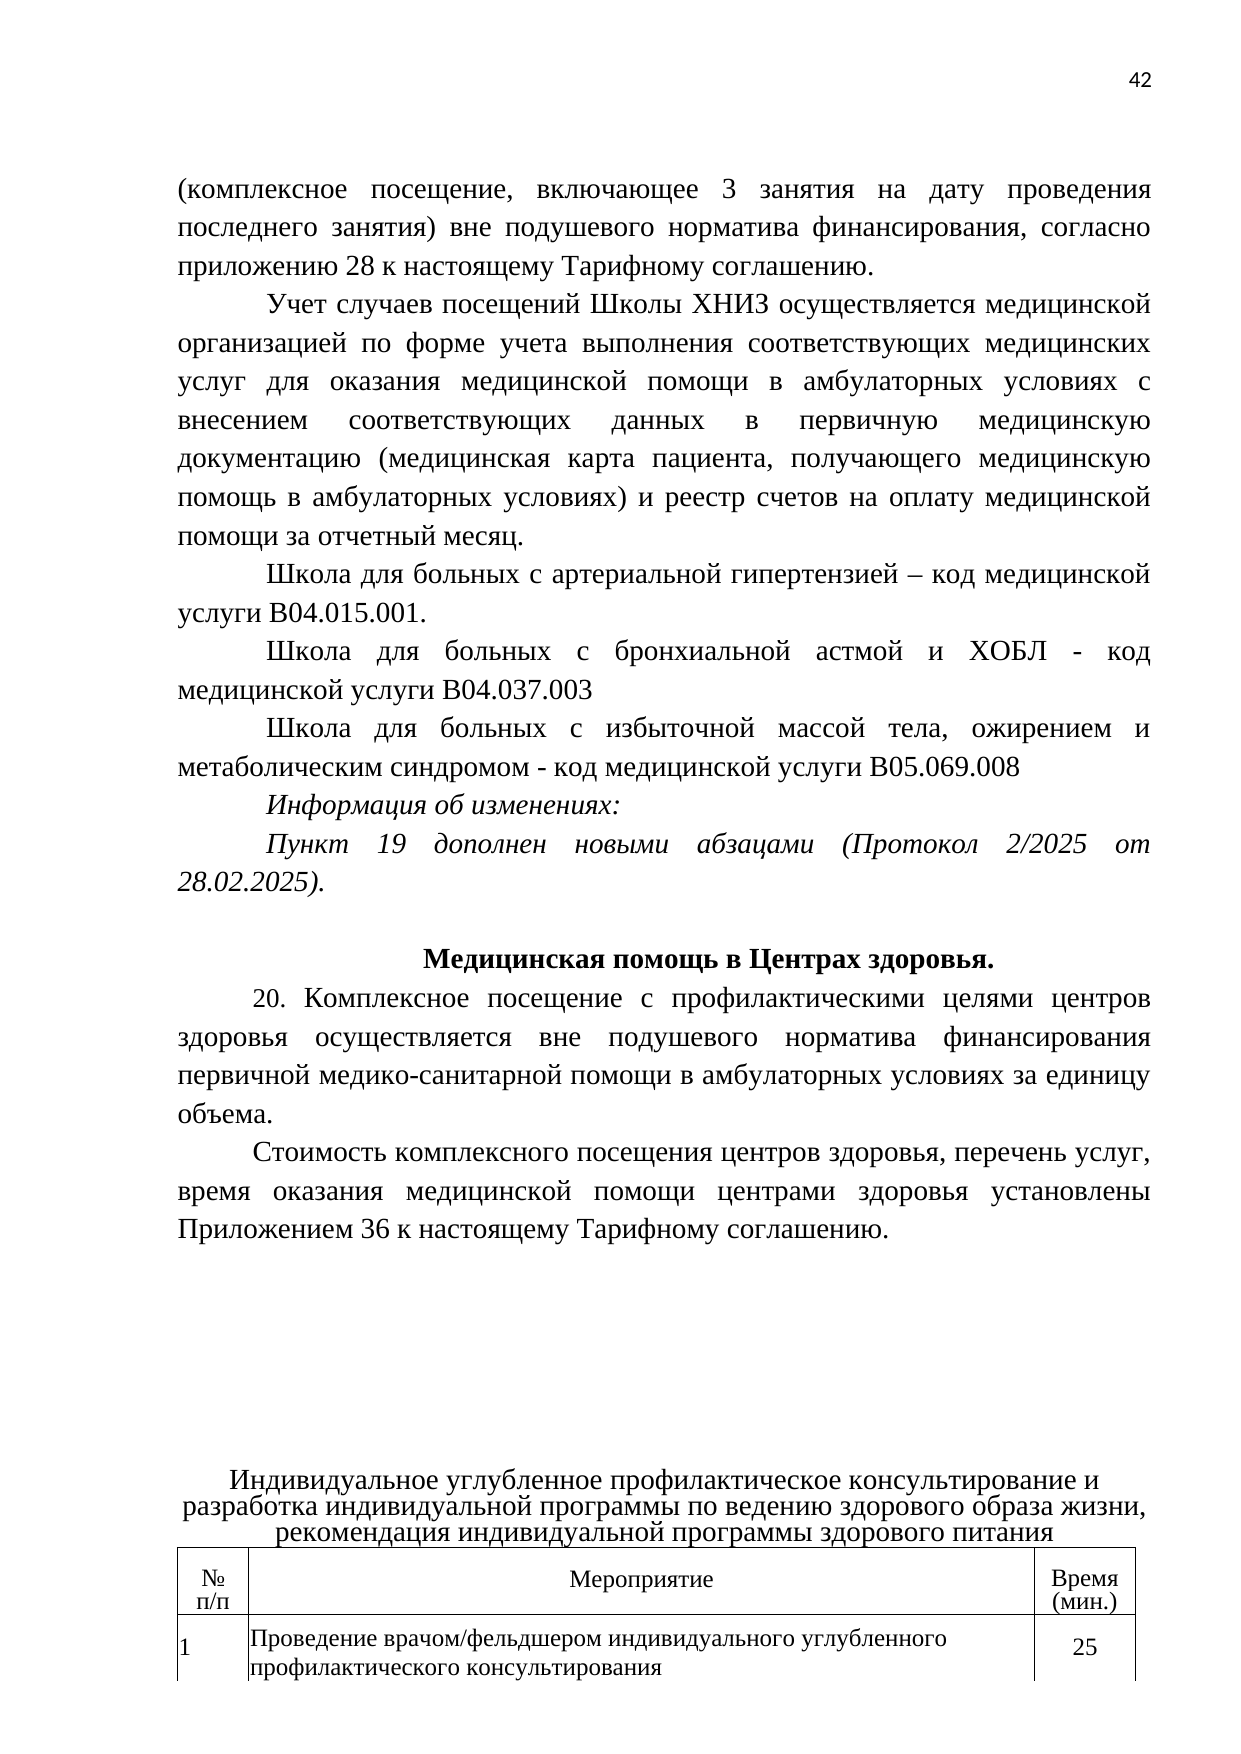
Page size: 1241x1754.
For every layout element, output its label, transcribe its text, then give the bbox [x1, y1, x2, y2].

text 20. Комплексное посещение с профилактическими целями центров здоровья осуществляется вне подушевого норматива финансирования первичной медико-санитарной помощи в амбулаторных условиях за единицу объема. [177, 980, 1152, 1019]
text Стоимость комплексного посещения центров здоровья, перечень услуг, время оказания медицинской помощи центрами здоровья установлены Приложением 36 к настоящему Тарифному соглашению. [177, 1206, 1152, 1245]
table_header Время (мин.) [1035, 1548, 1135, 1614]
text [177, 171, 1152, 281]
text Школа для больных с артериальной гипертензией – код медицинской услуги B04.015.001. [177, 556, 1152, 628]
text Индивидуальное углубленное профилактическое консультирование и разработка индивидуальной программы по ведению здорового образа жизни, рекомендация индивидуальной программы здорового питания [177, 1469, 1152, 1547]
text 20. Комплексное посещение с профилактическими целями центров здоровья осуществляется вне подушевого норматива финансирования первичной медико-санитарной помощи в амбулаторных условиях за единицу объема. [177, 1091, 1152, 1129]
table_header № п/п [178, 1548, 248, 1614]
table_cell 25 [1035, 1615, 1135, 1681]
text Школа для больных с избыточной массой тела, ожирением и метаболическим синдромом - код медицинской услуги B05.069.008 [177, 710, 1152, 782]
table_cell 1 [178, 1615, 248, 1681]
text Школа для больных с бронхиальной астмой и ХОБЛ - код медицинской услуги B04.037.003 [177, 633, 1152, 705]
text Учет случаев посещений Школы ХНИЗ осуществляется медицинской организацией по форме учета выполнения соответствующих медицинских услуг для оказания медицинской помощи в амбулаторных условиях с внесением соответствующих данных в первичную медицинскую документацию (медицинская карта пациента, получающего медицинскую помощь в амбулаторных условиях) и реестр счетов на оплату медицинской помощи за отчетный месяц. [177, 286, 1152, 551]
table_cell Проведение врачом/фельдшером индивидуального углубленного профилактического консультирования [249, 1615, 1034, 1681]
title Пункт 19 дополнен новыми абзацами (Протокол 2/2025 от 28.02.2025). [177, 826, 1152, 898]
text Медицинская помощь в Центрах здоровья. [177, 942, 1152, 975]
title Информация об изменениях: [177, 787, 1152, 821]
table_header Мероприятие [249, 1548, 1034, 1614]
text Стоимость комплексного посещения центров здоровья, перечень услуг, время оказания медицинской помощи центрами здоровья установлены Приложением 36 к настоящему Тарифному соглашению. [177, 1134, 1152, 1173]
